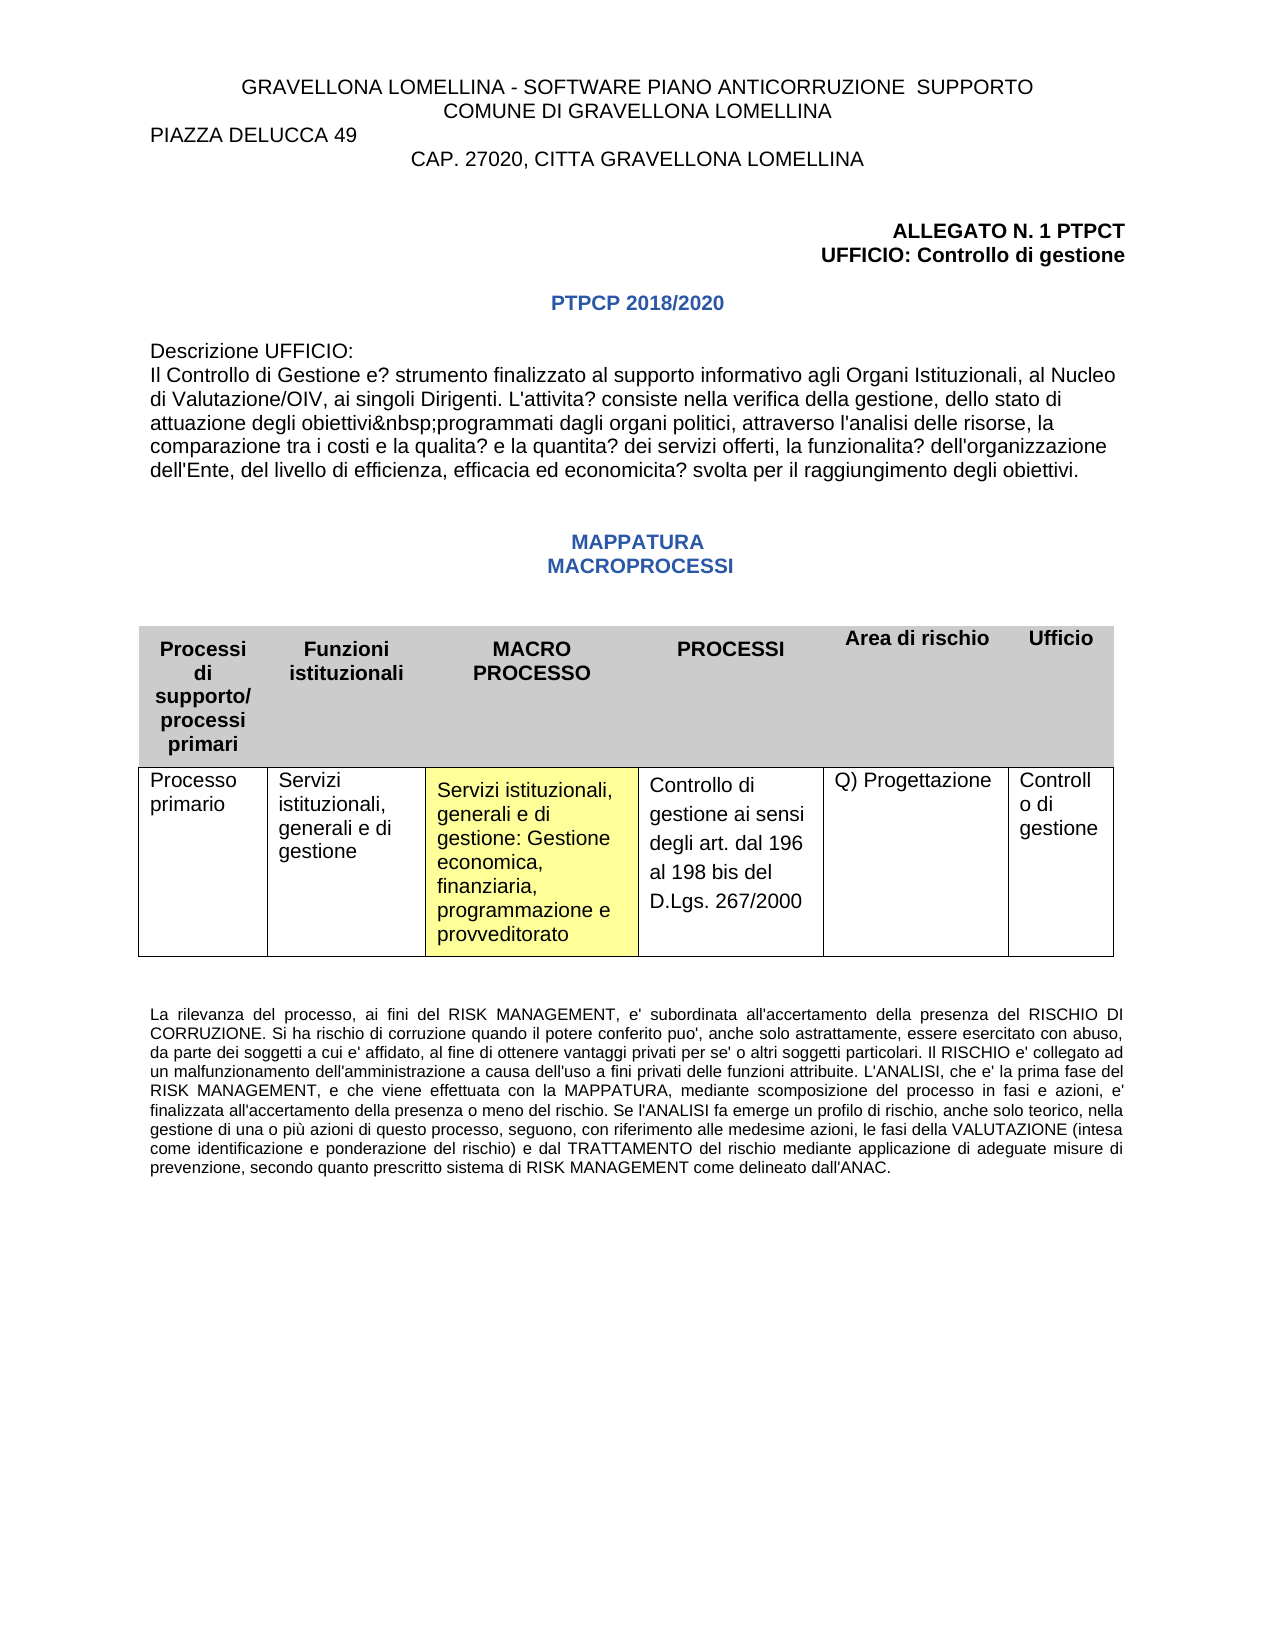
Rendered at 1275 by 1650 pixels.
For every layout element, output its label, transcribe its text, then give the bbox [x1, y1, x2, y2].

text CAP. 27020, CITTA GRAVELLONA LOMELLINA [150, 147, 1125, 171]
text MAPPATURA [150, 530, 1125, 554]
table_header Ufficio [1008, 626, 1114, 767]
table_cell Controllo di gestione [1009, 768, 1113, 956]
table_header PROCESSI [638, 626, 823, 767]
table_header Area di rischio [823, 626, 1008, 767]
table_header MACRO PROCESSO [426, 626, 638, 767]
text ALLEGATO N. 1 PTPCT [150, 219, 1125, 243]
text PIAZZA DELUCCA 49 [150, 123, 1125, 147]
text Il Controllo di Gestione e? strumento finalizzato al supporto informativo agli Organi Istituzionali, al Nucleo di Valutazione/OIV, ai singoli Dirigenti. L'attivita? consiste nella verifica della gestione, dello stato di attuazione degli obiettivi&nbsp;programmati dagli organi politici, attraverso l'analisi delle risorse, la comparazione tra i costi e la qualita? e la quantita? dei servizi offerti, la funzionalita? dell'organizzazione dell'Ente, del livello di efficienza, efficacia ed economicita? svolta per il raggiungimento degli obiettivi. [150, 362, 1125, 482]
table_cell Q) Progettazione [824, 768, 1008, 956]
text PTPCP 2018/2020 [150, 291, 1125, 314]
table_header Processi di supporto/processi primari [139, 626, 267, 767]
table_cell Servizi istituzionali, generali e di gestione [268, 768, 425, 956]
text COMUNE DI GRAVELLONA LOMELLINA [150, 99, 1125, 123]
text UFFICIO: Controllo di gestione [150, 243, 1125, 267]
text La rilevanza del processo, ai fini del RISK MANAGEMENT, e' subordinata all'accertamento della presenza del RISCHIO DI CORRUZIONE. Si ha rischio di corruzione quando il potere conferito puo', anche solo astrattamente, essere esercitato con abuso, da parte dei soggetti a cui e' affidato, al fine di ottenere vantaggi privati per se' o altri soggetti particolari. Il RISCHIO e' collegato ad un malfunzionamento dell'amministrazione a causa dell'uso a fini privati delle funzioni attribuite. L'ANALISI, che e' la prima fase del RISK MANAGEMENT, e che viene effettuata con la MAPPATURA, mediante scomposizione del processo in fasi e azioni, e' finalizzata all'accertamento della presenza o meno del rischio. Se l'ANALISI fa emerge un profilo di rischio, anche solo teorico, nella gestione di una o più azioni di questo processo, seguono, con riferimento alle medesime azioni, le fasi della VALUTAZIONE (intesa come identificazione e ponderazione del rischio) e dal TRATTAMENTO del rischio mediante applicazione di adeguate misure di prevenzione, secondo quanto prescritto sistema di RISK MANAGEMENT come delineato dall'ANAC. [150, 1004, 1125, 1177]
text MACROPROCESSI [150, 554, 1125, 578]
table_header Funzioni istituzionali [267, 626, 426, 767]
text Descrizione UFFICIO: [150, 338, 1125, 362]
table_cell Processo primario [139, 768, 267, 956]
table_cell Controllo di gestione ai sensi degli art. dal 196 al 198 bis del D.Lgs. 267/2000 [639, 768, 823, 956]
text GRAVELLONA LOMELLINA - SOFTWARE PIANO ANTICORRUZIONE SUPPORTO [150, 75, 1125, 99]
table_cell Servizi istituzionali, generali e di gestione: Gestione economica, finanziaria, programmazione e provveditorato [426, 768, 638, 956]
